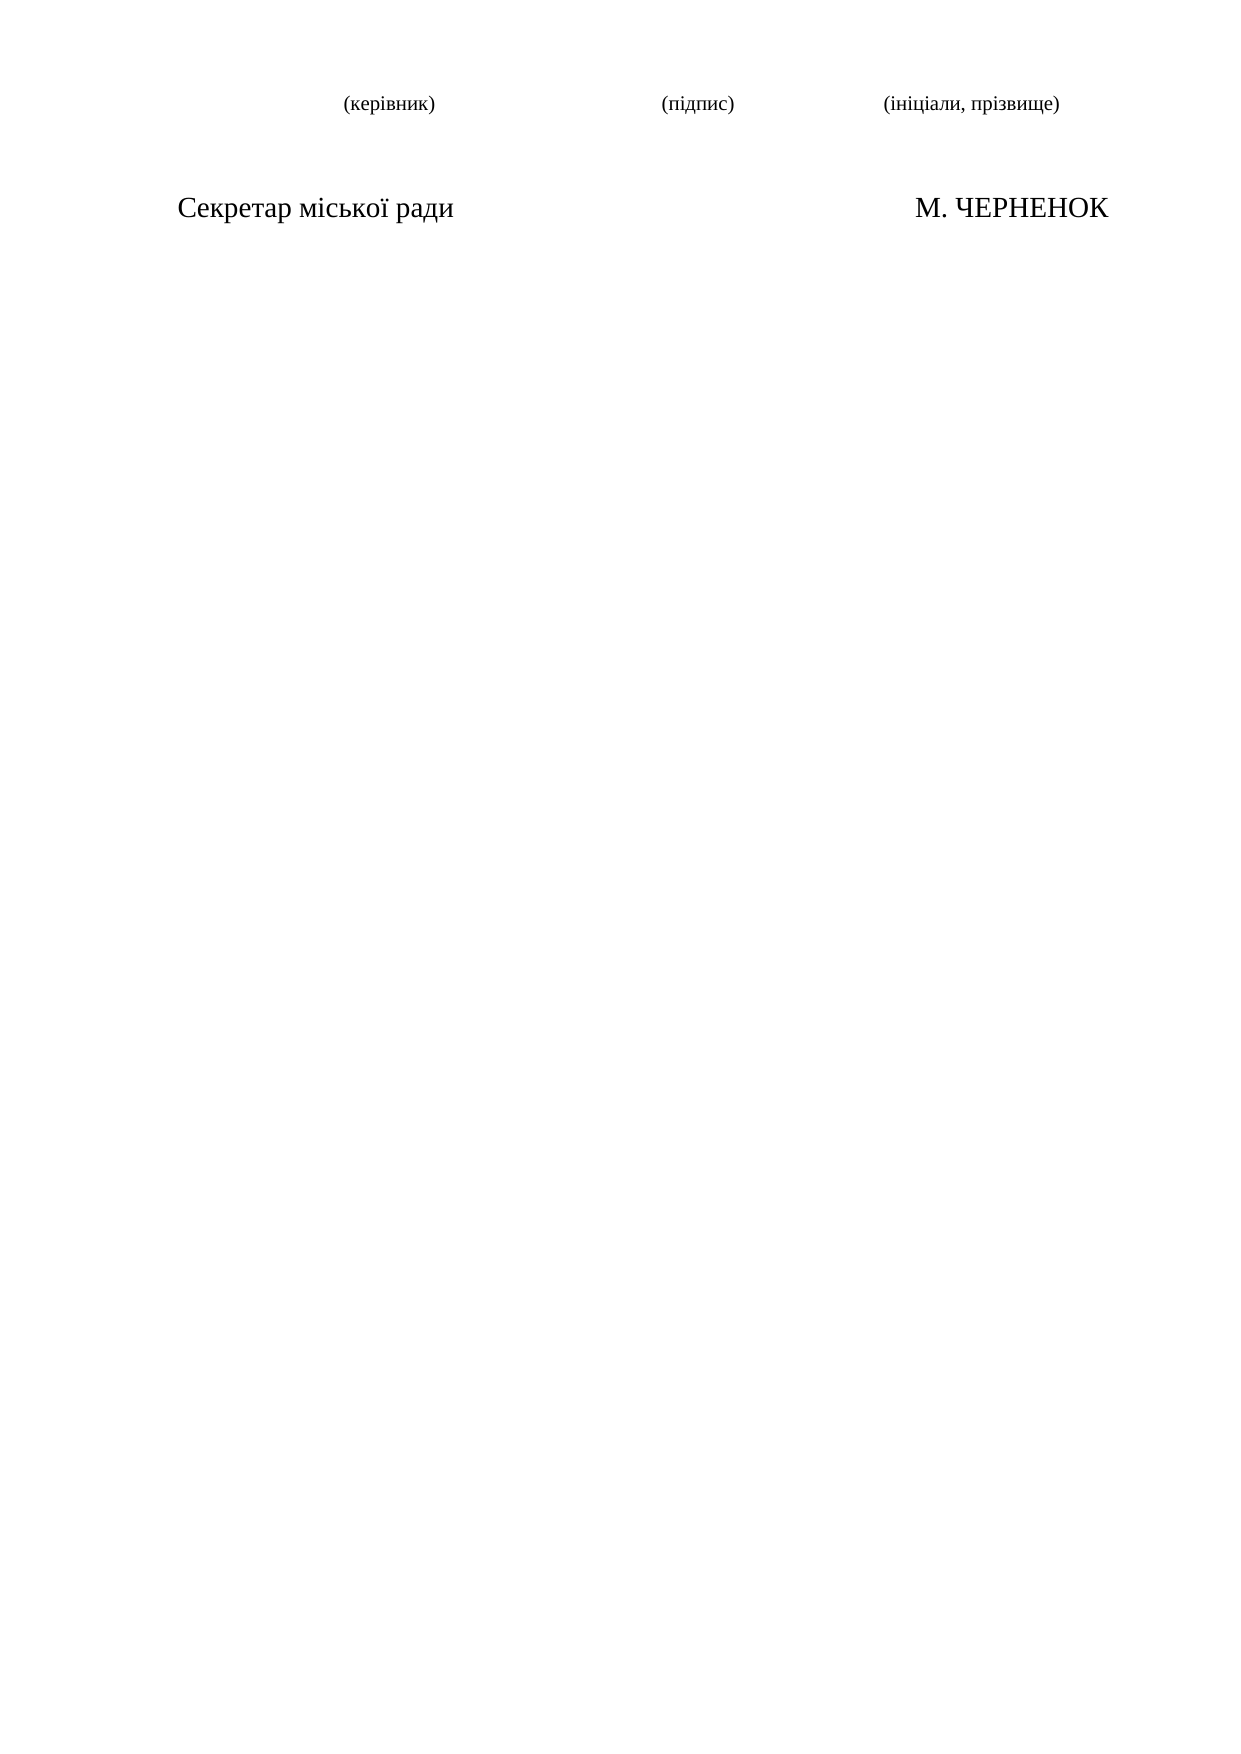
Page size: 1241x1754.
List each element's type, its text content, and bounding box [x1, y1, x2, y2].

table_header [793, 74, 1150, 132]
table_header __________ (підпис) [603, 74, 793, 132]
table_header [176, 74, 603, 132]
text Секретар міської ради М. ЧЕРНЕНОК [177, 190, 1152, 223]
